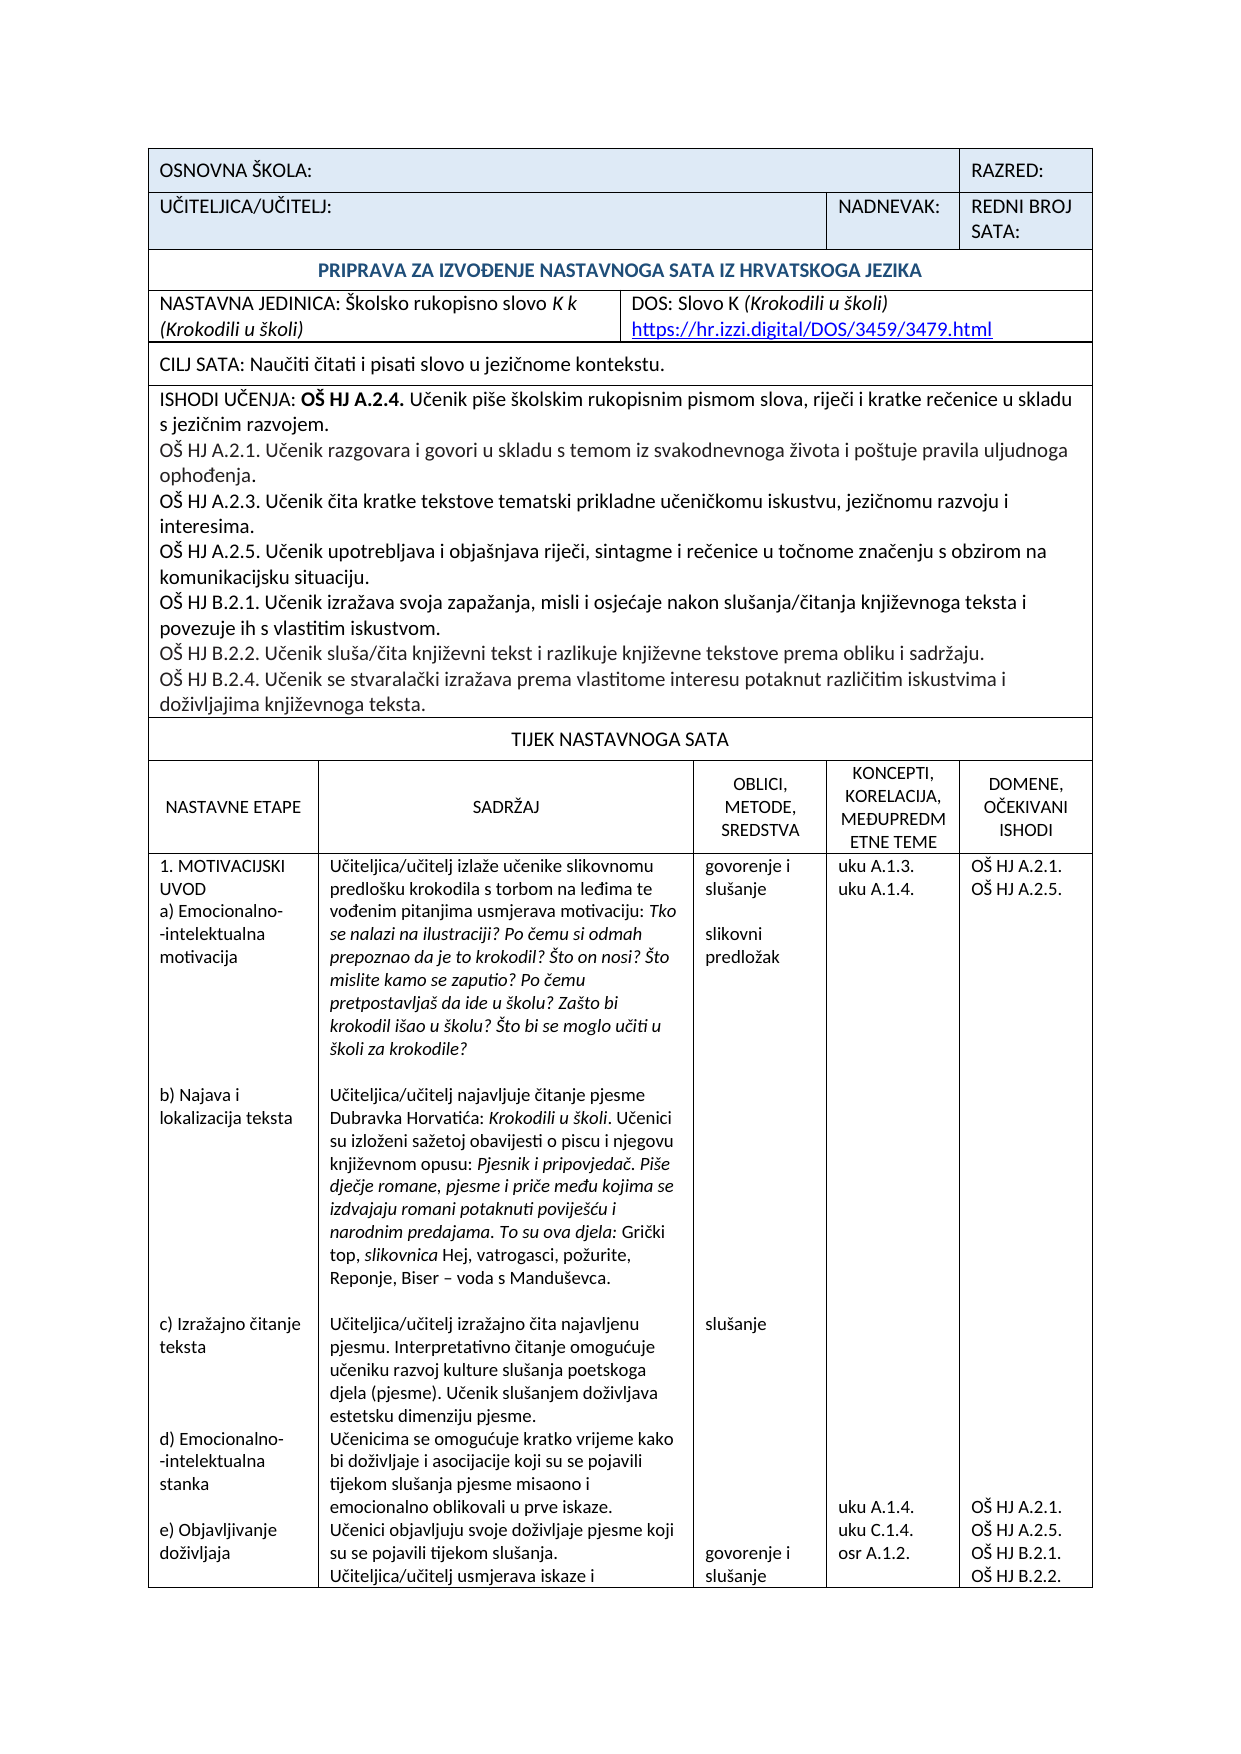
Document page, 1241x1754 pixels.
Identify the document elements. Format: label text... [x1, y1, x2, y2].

table_cell CILJ SATA: Naučiti čitati i pisati slovo u jezičnome kontekstu. [149, 343, 1092, 385]
table_cell TIJEK NASTAVNOGA SATA [149, 718, 1092, 760]
table_cell SADRŽAJ [319, 761, 693, 853]
table_cell UČITELJICA/UČITELJ: [149, 193, 826, 249]
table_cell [827, 854, 959, 1587]
table_cell ISHODI UČENJA: OŠ HJ A.2.4. Učenik piše školskim rukopisnim pismom slova, riječi i kratke rečenice u skladu s jezičnim razvojem. OŠ HJ A.2.1. Učenik razgovara i govori u skladu s temom iz svakodnevnoga života i poštuje pravila uljudnoga ophođenja. OŠ HJ A.2.3. Učenik čita kratke tekstove tematski prikladne učeničkomu iskustvu, jezičnomu razvoju i interesima. OŠ HJ A.2.5. Učenik upotrebljava i objašnjava riječi, sintagme i rečenice u točnome značenju s obzirom na komunikacijsku situaciju. OŠ HJ B.2.1. Učenik izražava svoja zapažanja, misli i osjećaje nakon slušanja/čitanja književnoga teksta i povezuje ih s vlastitim iskustvom. OŠ HJ B.2.2. Učenik sluša/čita književni tekst i razlikuje književne tekstove prema obliku i sadržaju. OŠ HJ B.2.4. Učenik se stvaralački izražava prema vlastitome interesu potaknut različitim iskustvima i doživljajima književnoga teksta. [149, 386, 1092, 717]
table_header RAZRED: [960, 149, 1092, 192]
table_cell PRIPRAVA ZA IZVOĐENJE NASTAVNOGA SATA IZ HRVATSKOGA JEZIKA [149, 250, 1092, 289]
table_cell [960, 854, 1092, 1587]
table_cell REDNI BROJ SATA: [960, 193, 1092, 249]
table_cell NASTAVNA JEDINICA: Školsko rukopisno slovo K k (Krokodili u školi) [149, 291, 620, 341]
table_cell NADNEVAK: [827, 193, 959, 249]
table_cell OBLICI, METODE, SREDSTVA [694, 761, 826, 853]
table_header OSNOVNA ŠKOLA: [149, 149, 959, 192]
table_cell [694, 854, 826, 1587]
table_cell DOMENE, OČEKIVANI ISHODI [960, 761, 1092, 853]
table_cell NASTAVNE ETAPE [149, 761, 318, 853]
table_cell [149, 854, 318, 1587]
table_cell KONCEPTI, KORELACIJA, MEĐUPREDMETNE TEME [827, 761, 959, 853]
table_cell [319, 854, 693, 1587]
table_cell DOS: Slovo K (Krokodili u školi) https://hr.izzi.digital/DOS/3459/3479.html [621, 291, 1092, 341]
